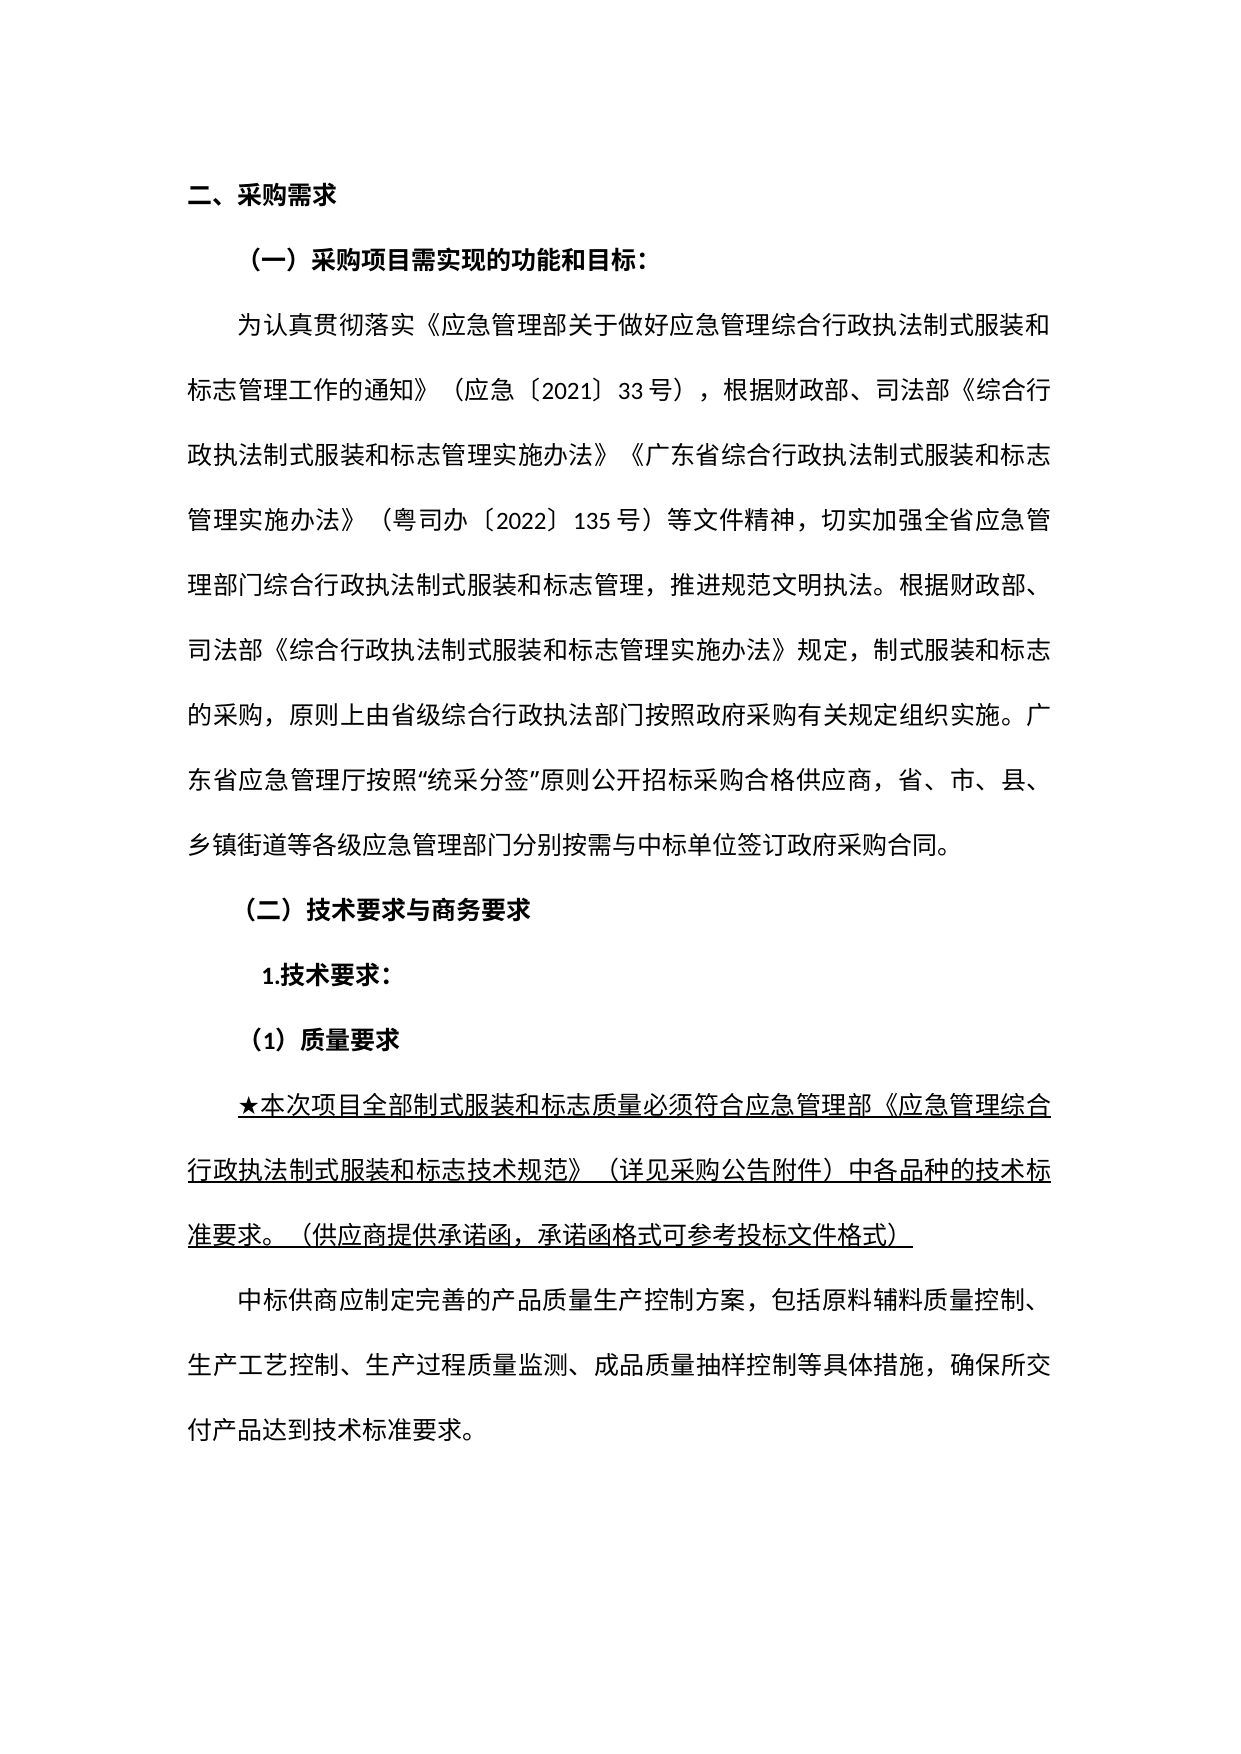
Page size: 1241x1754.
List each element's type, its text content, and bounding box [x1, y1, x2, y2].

text （二）技术要求与商务要求 [231, 877, 1053, 942]
text 1.技术要求： [187, 942, 1053, 1007]
text （一）采购项目需实现的功能和目标： [187, 227, 1053, 292]
text （1）质量要求 [187, 1007, 1053, 1072]
text 中标供商应制定完善的产品质量生产控制方案，包括原料辅料质量控制、生产工艺控制、生产过程质量监测、成品质量抽样控制等具体措施，确保所交付产品达到技术标准要求。 [187, 1267, 1053, 1462]
text ★本次项目全部制式服装和标志质量必须符合应急管理部《应急管理综合行政执法制式服装和标志技术规范》（详见采购公告附件）中各品种的技术标准要求。（供应商提供承诺函，承诺函格式可参考投标文件格式） [187, 1072, 1053, 1267]
text 为认真贯彻落实《应急管理部关于做好应急管理综合行政执法制式服装和标志管理工作的通知》（应急〔2021〕33号），根据财政部、司法部《综合行政执法制式服装和标志管理实施办法》《广东省综合行政执法制式服装和标志管理实施办法》（粤司办〔2022〕135号）等文件精神，切实加强全省应急管理部门综合行政执法制式服装和标志管理，推进规范文明执法。根据财政部、司法部《综合行政执法制式服装和标志管理实施办法》规定，制式服装和标志的采购，原则上由省级综合行政执法部门按照政府采购有关规定组织实施。广东省应急管理厅按照“统采分签”原则公开招标采购合格供应商，省、市、县、乡镇街道等各级应急管理部门分别按需与中标单位签订政府采购合同。 [187, 292, 1053, 877]
text 二、采购需求 [187, 162, 1053, 227]
